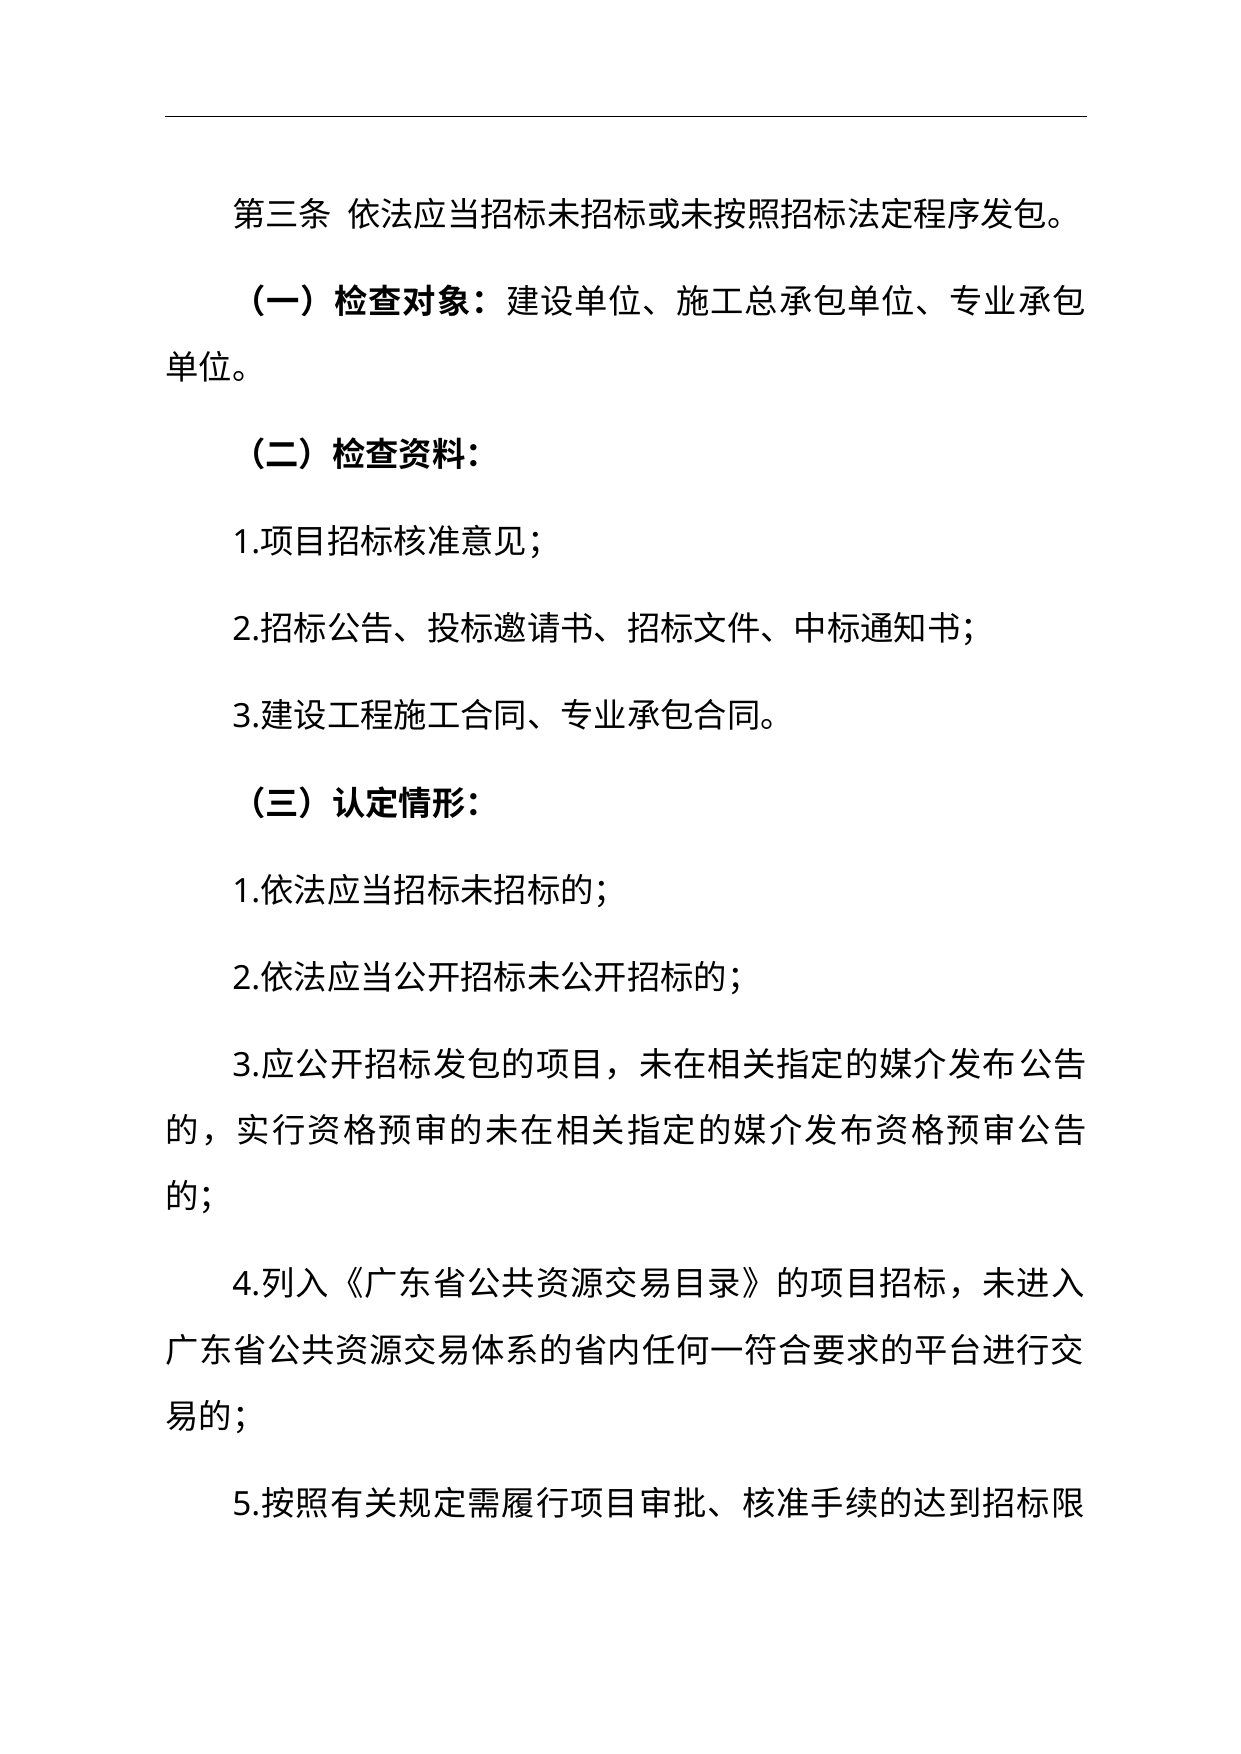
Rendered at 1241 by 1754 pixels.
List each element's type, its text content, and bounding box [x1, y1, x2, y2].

text 2.招标公告、投标邀请书、招标文件、中标通知书； [165, 593, 1087, 659]
text 1.项目招标核准意见； [165, 506, 1087, 572]
text （一）检查对象：建设单位、施工总承包单位、专业承包单位。 [165, 266, 1087, 398]
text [165, 1468, 1087, 1534]
text 4.列入《广东省公共资源交易目录》的项目招标，未进入广东省公共资源交易体系的省内任何一符合要求的平台进行交易的； [165, 1248, 1087, 1447]
text 第三条 依法应当招标未招标或未按照招标法定程序发包。 [165, 179, 1087, 245]
text 1.依法应当招标未招标的； [165, 854, 1087, 921]
text 3.应公开招标发包的项目，未在相关指定的媒介发布公告的，实行资格预审的未在相关指定的媒介发布资格预审公告的； [165, 1029, 1087, 1227]
text 3.建设工程施工合同、专业承包合同。 [165, 680, 1087, 747]
text 2.依法应当公开招标未公开招标的； [165, 942, 1087, 1008]
text （三）认定情形： [165, 767, 1087, 834]
text （二）检查资料： [165, 419, 1087, 485]
